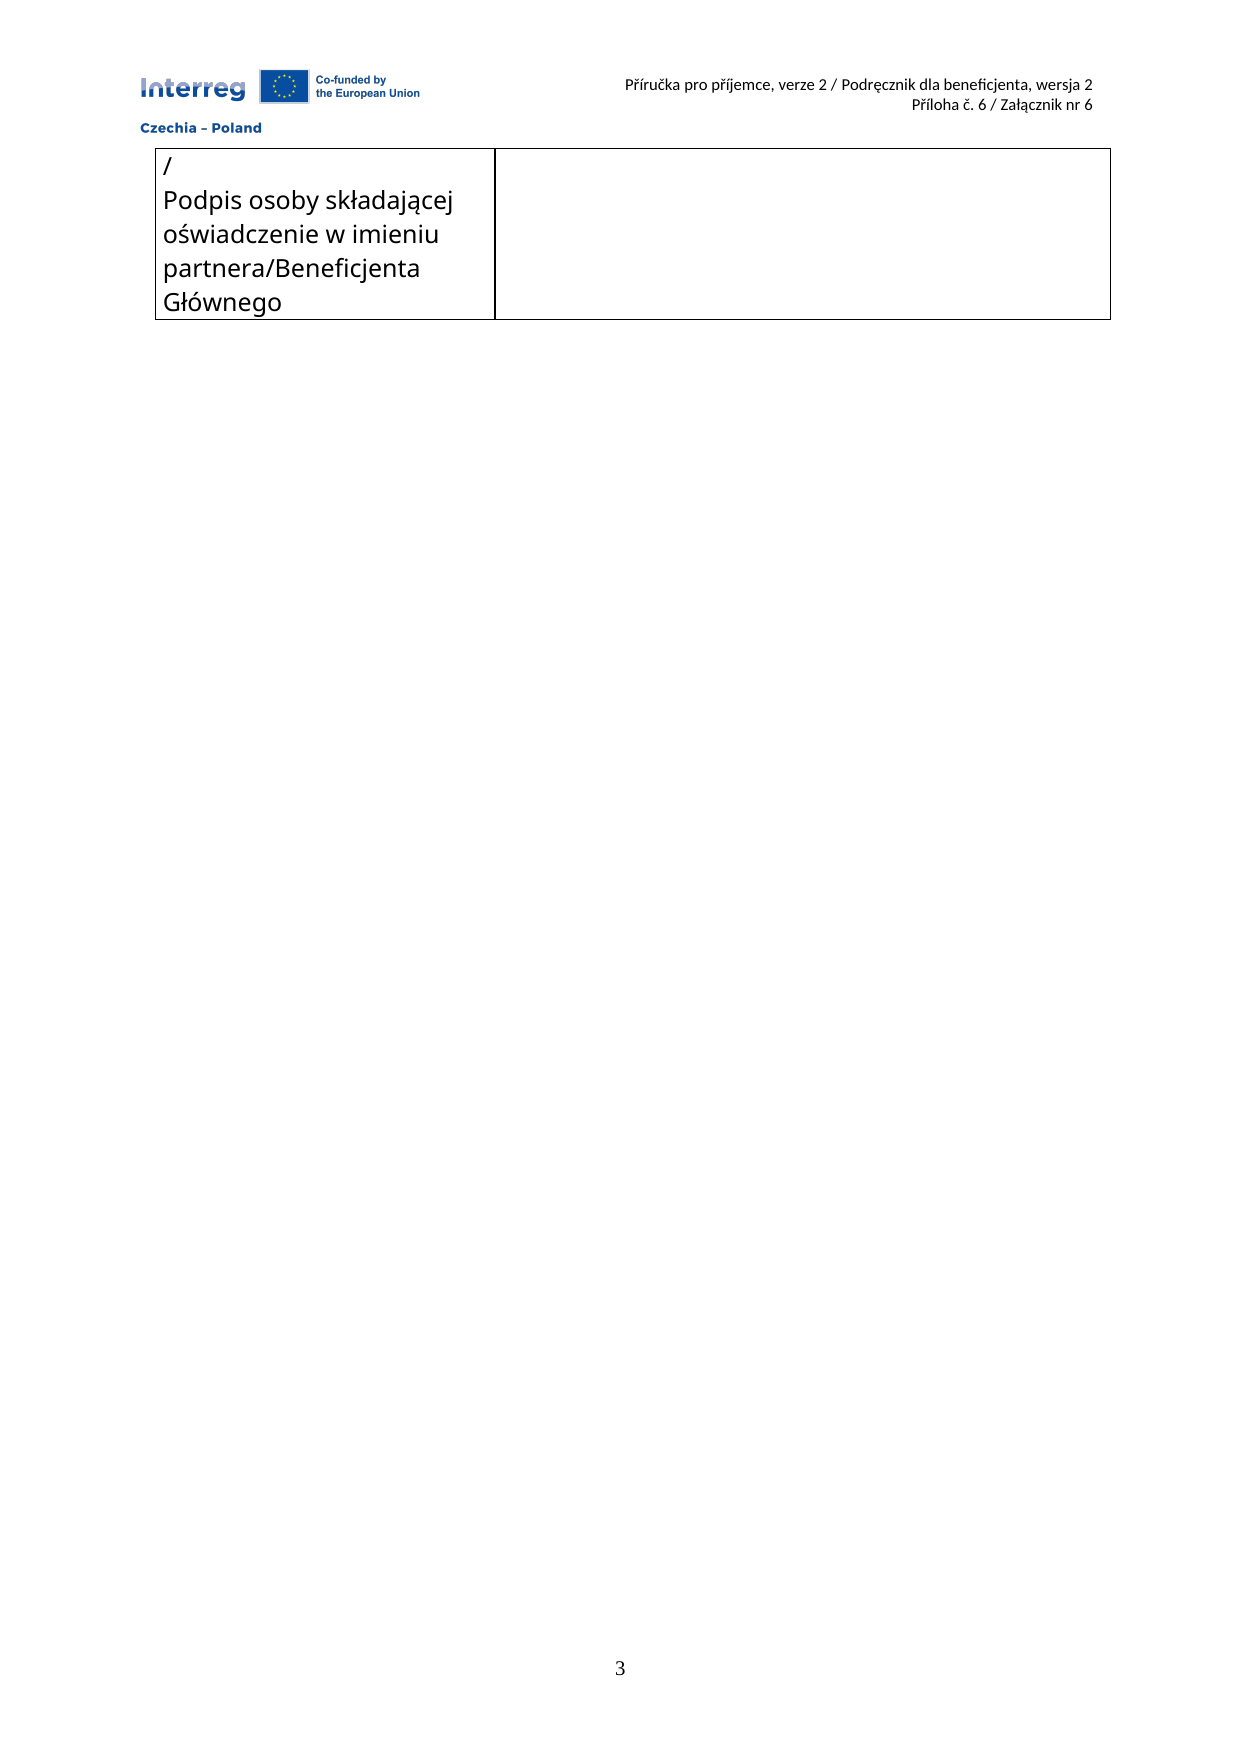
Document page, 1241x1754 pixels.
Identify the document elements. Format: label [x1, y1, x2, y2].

table_cell [496, 149, 1110, 319]
picture [139, 67, 422, 136]
table_cell [156, 149, 494, 319]
